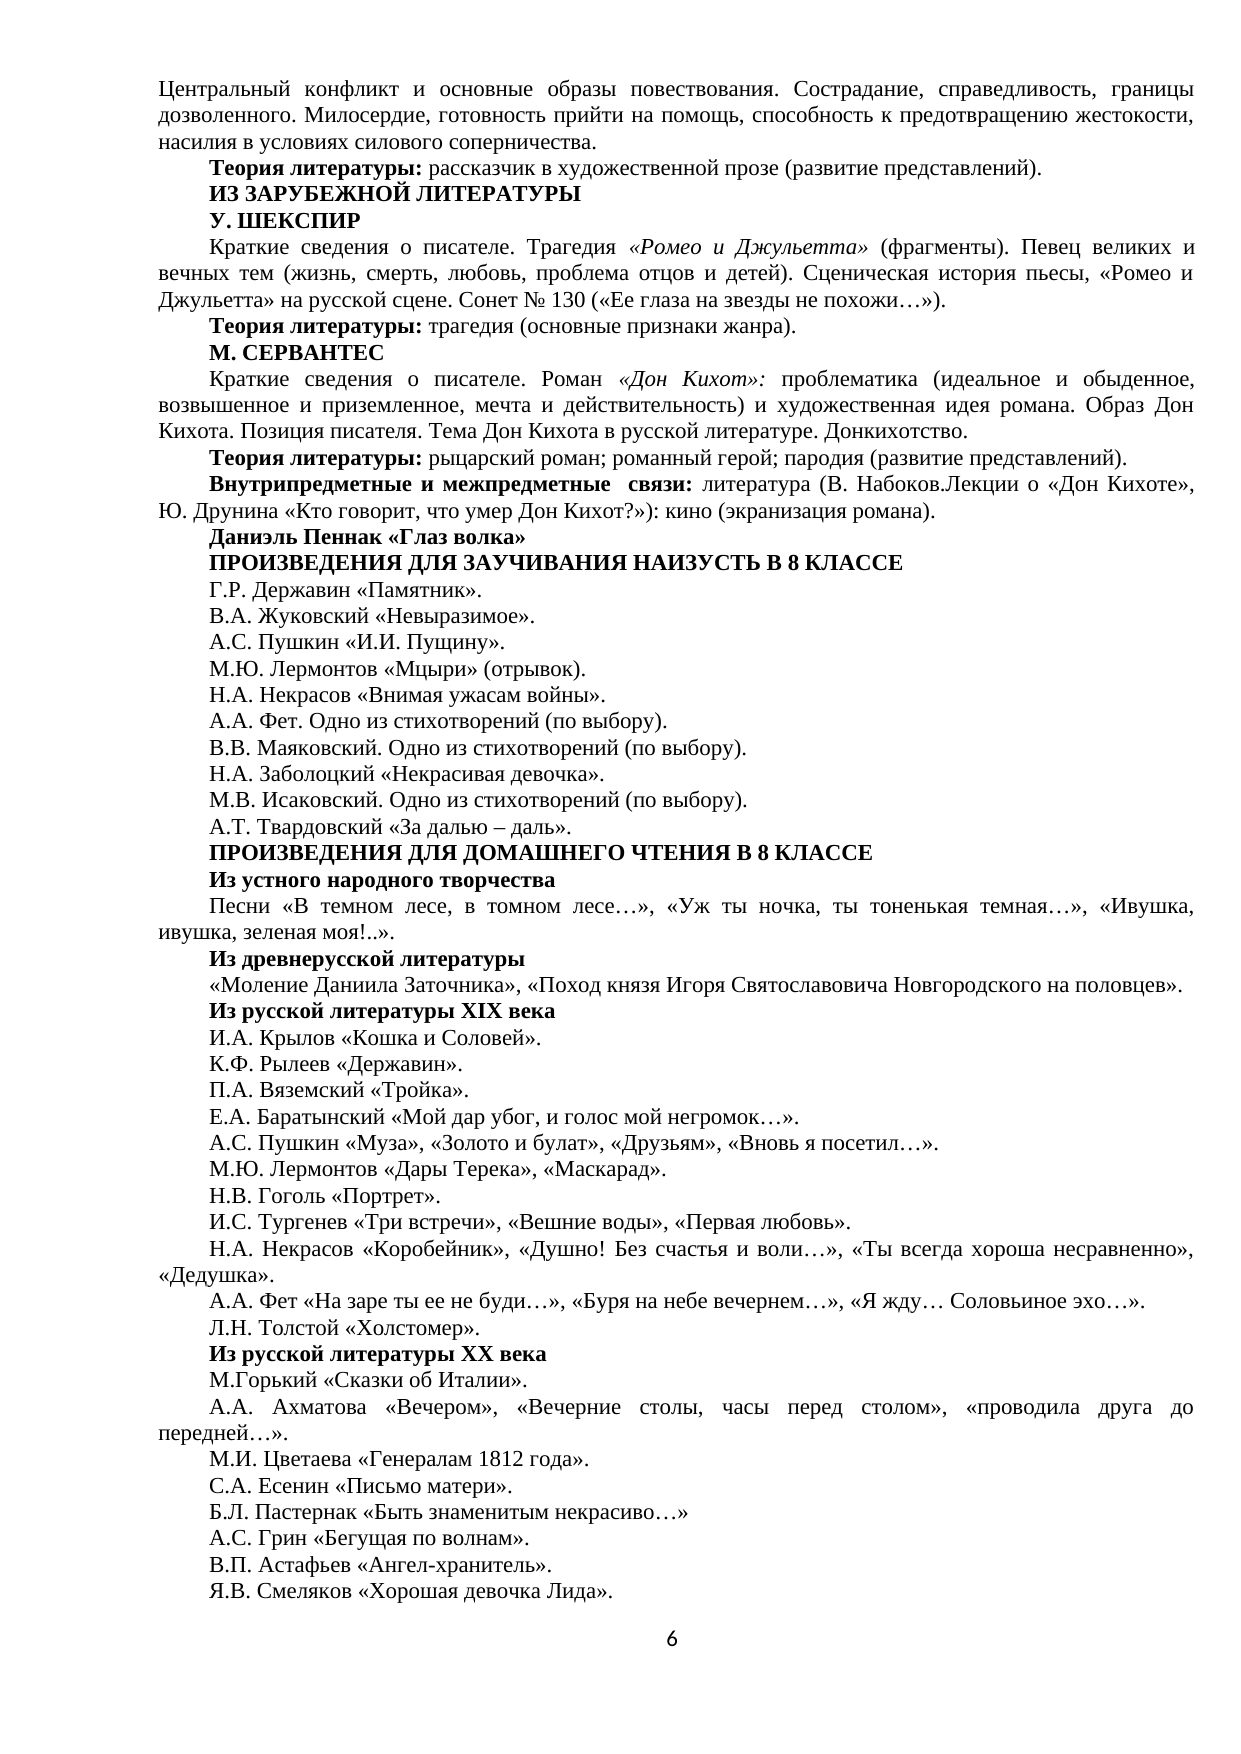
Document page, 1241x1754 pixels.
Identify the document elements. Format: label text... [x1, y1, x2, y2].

text А.С. Пушкин «Муза», «Золото и булат», «Друзьям», «Вновь я посетил…». [158, 1129, 1196, 1156]
text Краткие сведения о писателе. Трагедия «Ромео и Джульетта» (фрагменты). Певец великих и вечных тем (жизнь, смерть, любовь, проблема отцов и детей). Сценическая история пьесы, «Ромео и Джульетта» на русской сцене. Сонет № 130 («Ее глаза на звезды не похожи…»). [158, 233, 1196, 312]
text Н.А. Заболоцкий «Некрасивая девочка». [158, 760, 1196, 787]
text Теория литературы: рассказчик в художественной прозе (развитие представлений). [158, 154, 1196, 180]
text К.Ф. Рылеев «Державин». [158, 1050, 1196, 1076]
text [158, 75, 1196, 154]
text Из устного народного творчества [158, 866, 1196, 892]
text Н.А. Некрасов «Коробейник», «Душно! Без счастья и воли…», «Ты всегда хороша несравненно», «Дедушка». [158, 1234, 1196, 1287]
text Песни «В темном лесе, в томном лесе…», «Уж ты ночка, ты тоненькая темная…», «Ивушка, ивушка, зеленая моя!..». [158, 892, 1196, 945]
text Н.А. Некрасов «Внимая ужасам войны». [158, 681, 1196, 707]
text Б.Л. Пастернак «Быть знаменитым некрасиво…» [158, 1498, 1196, 1524]
text ПРОИЗВЕДЕНИЯ ДЛЯ ЗАУЧИВАНИЯ НАИЗУСТЬ В 8 КЛАССЕ [158, 549, 1196, 576]
text В.А. Жуковский «Невыразимое». [158, 602, 1196, 628]
text А.А. Ахматова «Вечером», «Вечерние столы, часы перед столом», «проводила друга до передней…». [158, 1393, 1196, 1445]
text И.С. Тургенев «Три встречи», «Вешние воды», «Первая любовь». [158, 1208, 1196, 1234]
text А.С. Пушкин «И.И. Пущину». [158, 628, 1196, 655]
text «Моление Даниила Заточника», «Поход князя Игоря Святославовича Новгородского на половцев». [158, 971, 1196, 997]
text М.Ю. Лермонтов «Мцыри» (отрывок). [158, 655, 1196, 681]
text Внутрипредметные и межпредметные связи: литература (В. Набоков.Лекции о «Дон Кихоте», Ю. Друнина «Кто говорит, что умер Дон Кихот?»): кино (экранизация романа). [158, 470, 1196, 523]
text Из древнерусской литературы [158, 945, 1196, 971]
text ПРОИЗВЕДЕНИЯ ДЛЯ ДОМАШНЕГО ЧТЕНИЯ В 8 КЛАССЕ [158, 839, 1196, 866]
text Г.Р. Державин «Памятник». [158, 576, 1196, 602]
text А.А. Фет «На заре ты ее не буди…», «Буря на небе вечернем…», «Я жду… Соловьиное эхо…». [158, 1287, 1196, 1314]
text М. СЕРВАНТЕС [158, 338, 1196, 365]
text Е.А. Баратынский «Мой дар убог, и голос мой негромок…». [158, 1103, 1196, 1129]
text С.А. Есенин «Письмо матери». [158, 1472, 1196, 1498]
text М.В. Исаковский. Одно из стихотворений (по выбору). [158, 787, 1196, 813]
text П.А. Вяземский «Тройка». [158, 1076, 1196, 1103]
text Я.В. Смеляков «Хорошая девочка Лида». [158, 1577, 1196, 1603]
text М.И. Цветаева «Генералам 1812 года». [158, 1445, 1196, 1472]
text Краткие сведения о писателе. Роман «Дон Кихот»: проблематика (идеальное и обыденное, возвышенное и приземленное, мечта и действительность) и художественная идея романа. Образ Дон Кихота. Позиция писателя. Тема Дон Кихота в русской литературе. Донкихотство. [158, 365, 1196, 444]
text В.В. Маяковский. Одно из стихотворений (по выбору). [158, 734, 1196, 760]
text А.Т. Твардовский «За далью – даль». [158, 813, 1196, 839]
text М.Горький «Сказки об Италии». [158, 1366, 1196, 1393]
text М.Ю. Лермонтов «Дары Терека», «Маскарад». [158, 1156, 1196, 1182]
text И.А. Крылов «Кошка и Соловей». [158, 1024, 1196, 1050]
text Даниэль Пеннак «Глаз волка» [158, 523, 1196, 549]
text Н.В. Гоголь «Портрет». [158, 1182, 1196, 1208]
text А.А. Фет. Одно из стихотворений (по выбору). [158, 707, 1196, 734]
text Теория литературы: рыцарский роман; романный герой; пародия (развитие представлений). [158, 444, 1196, 470]
text Л.Н. Толстой «Холстомер». [158, 1314, 1196, 1340]
text В.П. Астафьев «Ангел-хранитель». [158, 1551, 1196, 1577]
text Из русской литературы XX века [158, 1340, 1196, 1366]
text А.С. Грин «Бегущая по волнам». [158, 1524, 1196, 1551]
text У. ШЕКСПИР [158, 207, 1196, 233]
text Теория литературы: трагедия (основные признаки жанра). [158, 312, 1196, 338]
text ИЗ ЗАРУБЕЖНОЙ ЛИТЕРАТУРЫ [158, 180, 1196, 207]
text Из русской литературы XIX века [158, 997, 1196, 1024]
